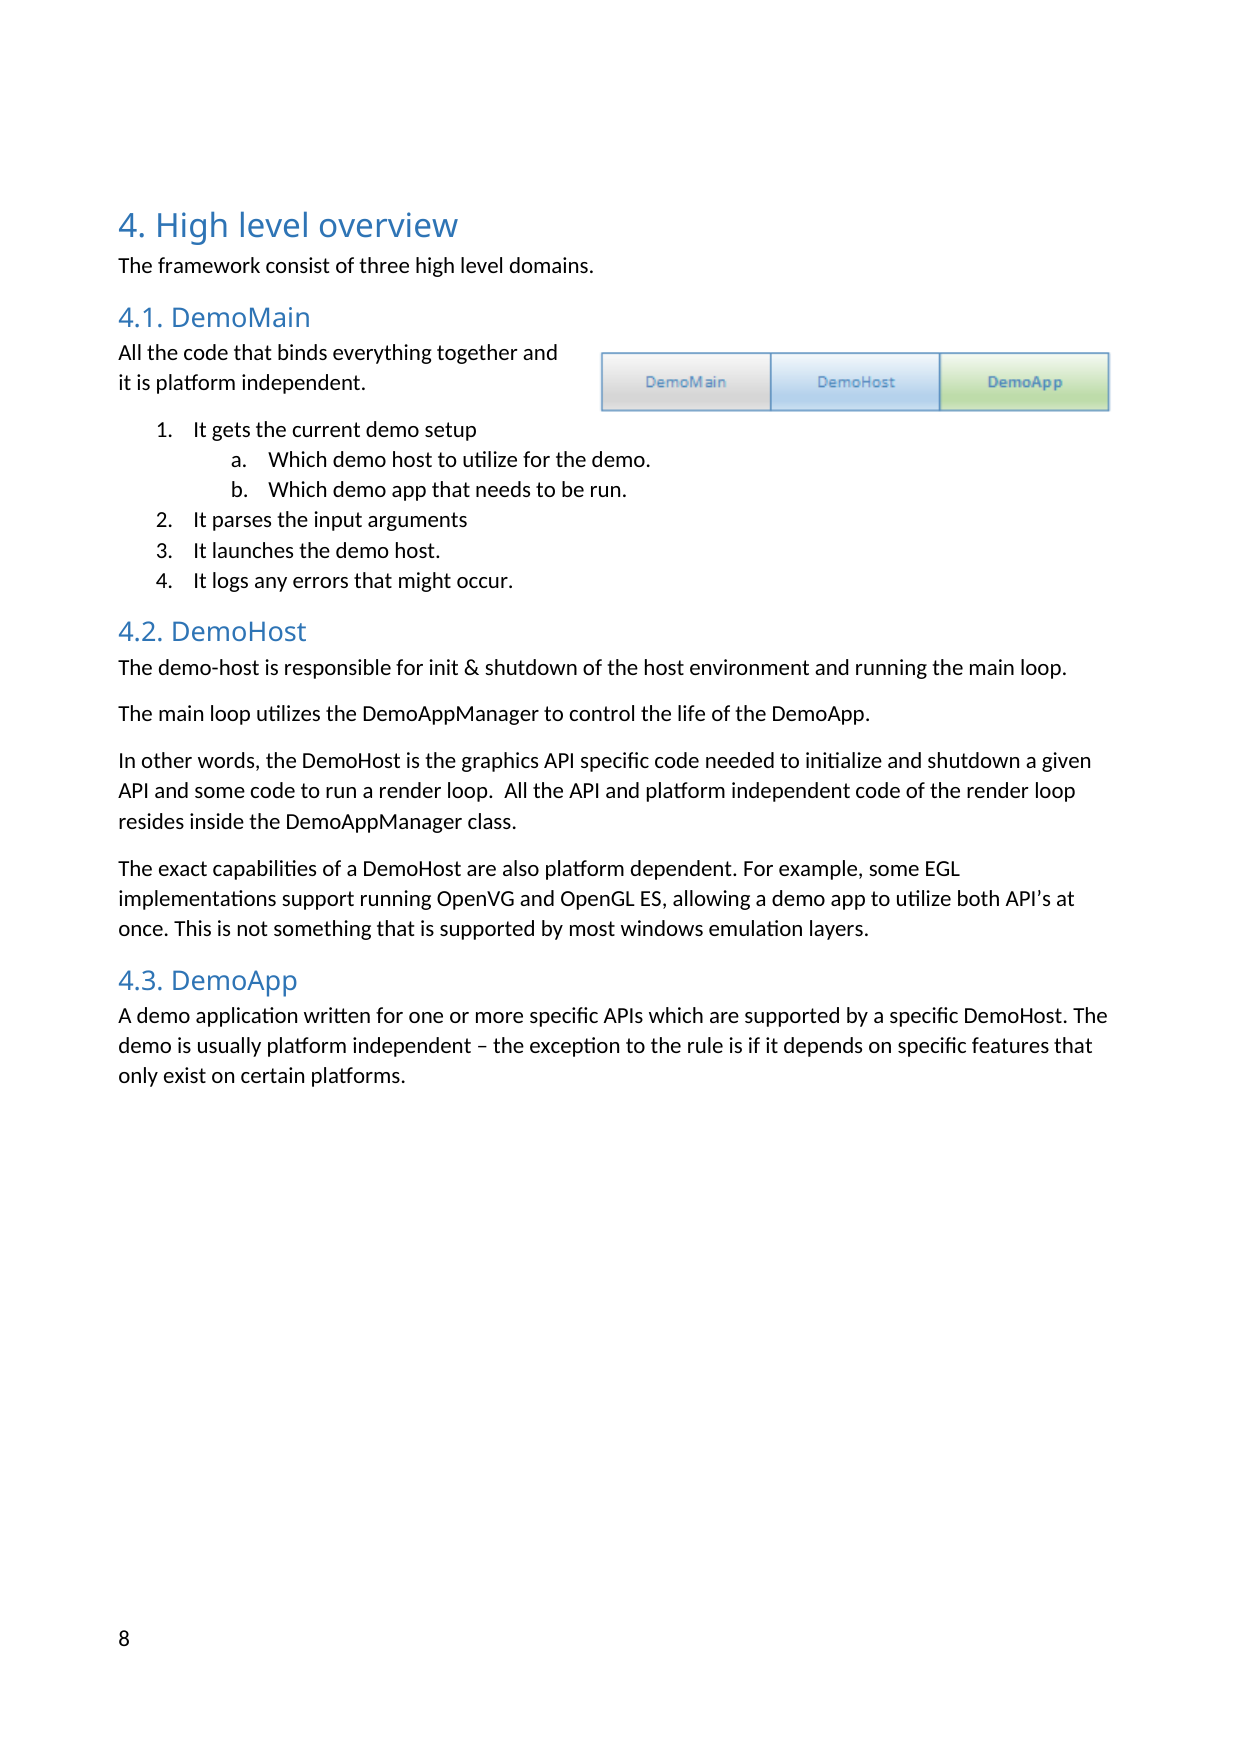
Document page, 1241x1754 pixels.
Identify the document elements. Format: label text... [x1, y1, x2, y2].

list It logs any errors that might occur. [156, 566, 1122, 594]
list Which demo host to utilize for the demo. [231, 445, 1122, 473]
subtitle DemoHost [118, 613, 1122, 650]
text The main loop utilizes the DemoAppManager to control the life of the DemoApp. [118, 699, 1122, 727]
text All the code that binds everything together and it is platform independent. [118, 338, 1122, 396]
text The exact capabilities of a DemoHost are also platform dependent. For example, some EGL implementations support running OpenVG and OpenGL ES, allowing a demo app to utilize both API’s at once. This is not something that is supported by most windows emulation layers. [118, 854, 1122, 942]
subtitle DemoMain [118, 298, 1122, 335]
list It gets the current demo setup [156, 415, 1122, 443]
list It launches the demo host. [156, 536, 1122, 564]
text The demo-host is responsible for init & shutdown of the host environment and running the main loop. [118, 653, 1122, 681]
list Which demo app that needs to be run. [231, 475, 1122, 503]
subtitle DemoApp [118, 961, 1122, 998]
text In other words, the DemoHost is the graphics API specific code needed to initialize and shutdown a given API and some code to run a render loop. All the API and platform independent code of the render loop resides inside the DemoAppManager class. [118, 746, 1122, 835]
text A demo application written for one or more specific APIs which are supported by a specific DemoHost. The demo is usually platform independent – the exception to the rule is if it depends on specific features that only exist on certain platforms. [118, 1001, 1122, 1089]
text The framework consist of three high level domains. [118, 251, 1122, 279]
list It parses the input arguments [156, 506, 1122, 533]
picture [589, 352, 1121, 410]
subtitle High level overview [118, 202, 1122, 248]
